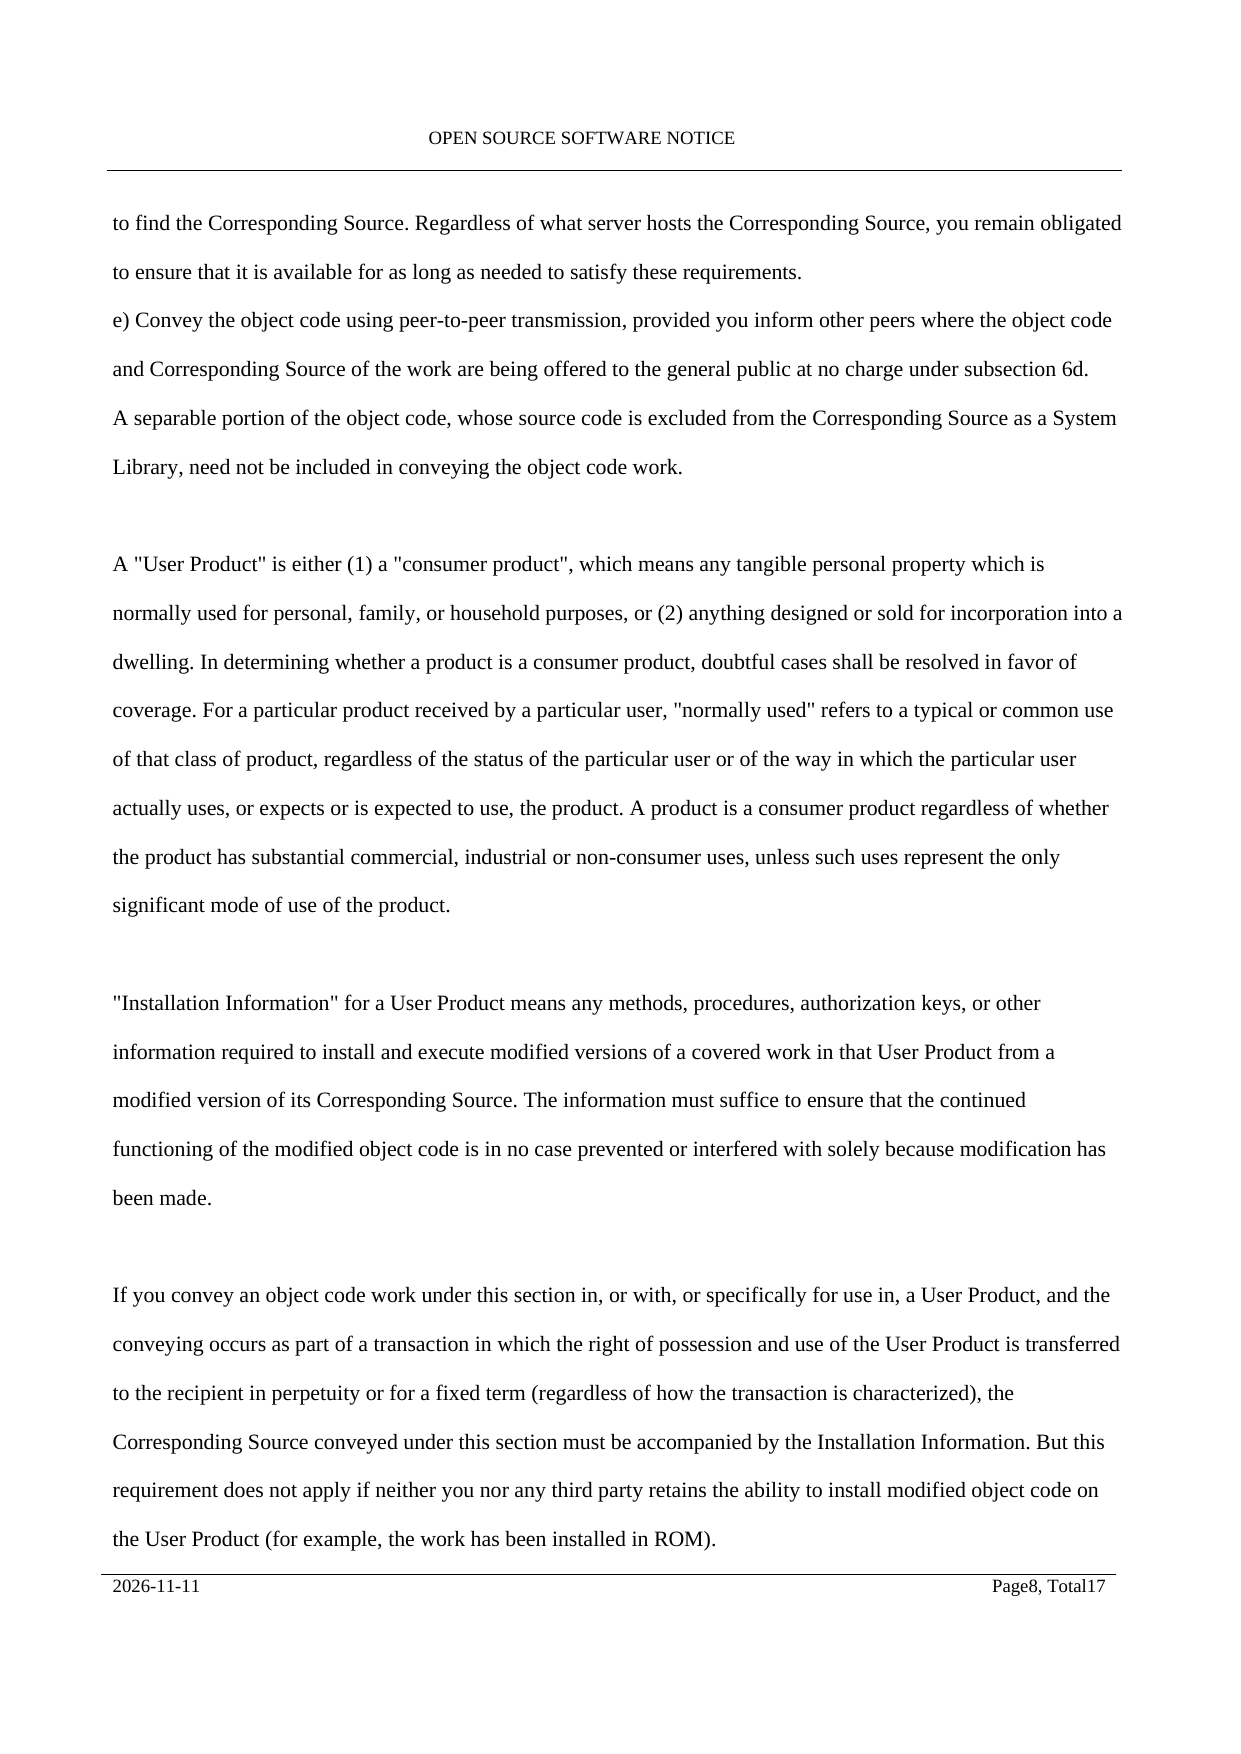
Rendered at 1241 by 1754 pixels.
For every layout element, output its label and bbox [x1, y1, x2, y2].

text [112, 206, 1128, 1555]
